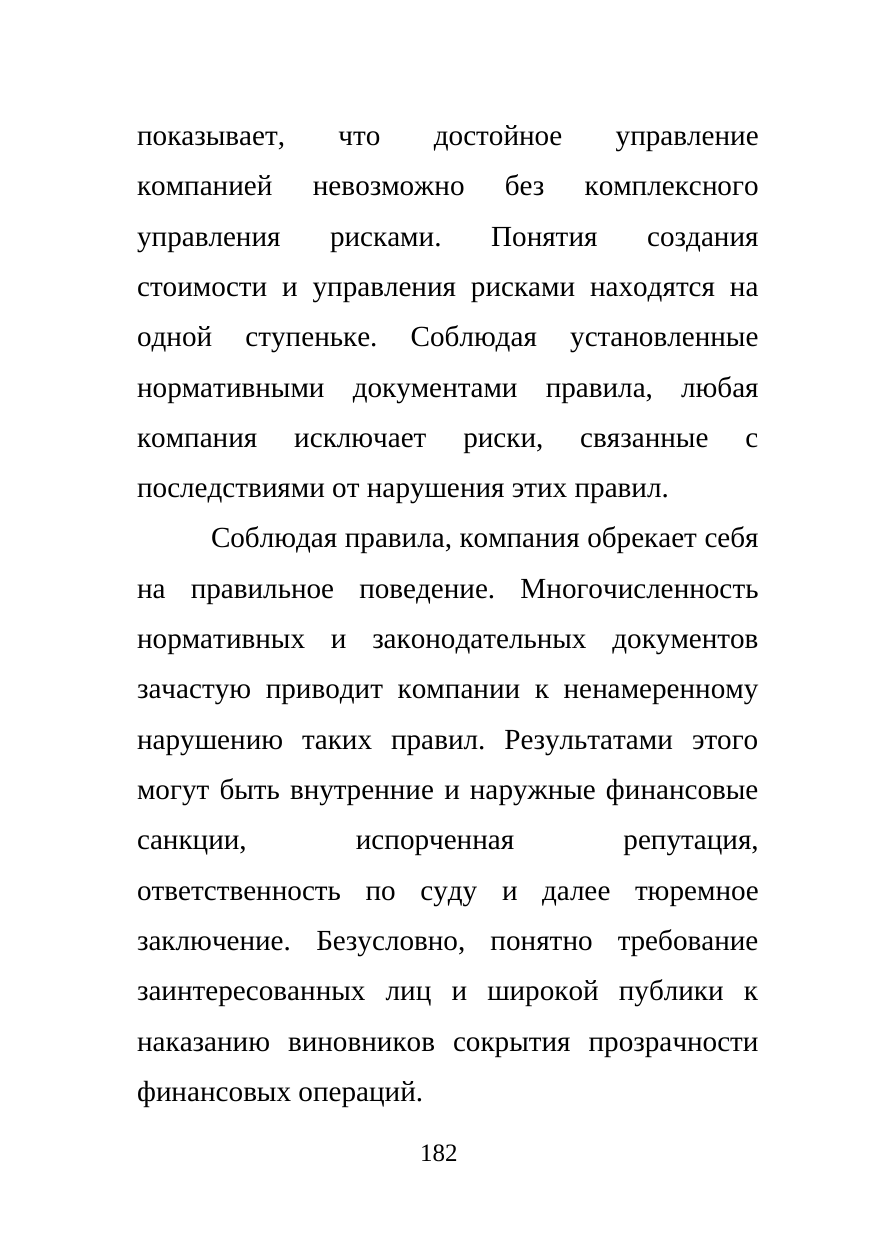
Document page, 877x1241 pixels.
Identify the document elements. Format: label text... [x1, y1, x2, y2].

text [137, 118, 759, 504]
text Соблюдая правила, компания обрекает себя на правильное поведение. Многочисленность нормативных и законодательных документов зачастую приводит компании к ненамеренному нарушению таких правил. Результатами этого могут быть внутренние и наружные финансовые санкции, испорченная репутация, ответственность по суду и далее тюремное заключение. Безусловно, понятно требование заинтересованных лиц и широкой публики к наказанию виновников сокрытия прозрачности финансовых операций. [137, 521, 759, 1108]
